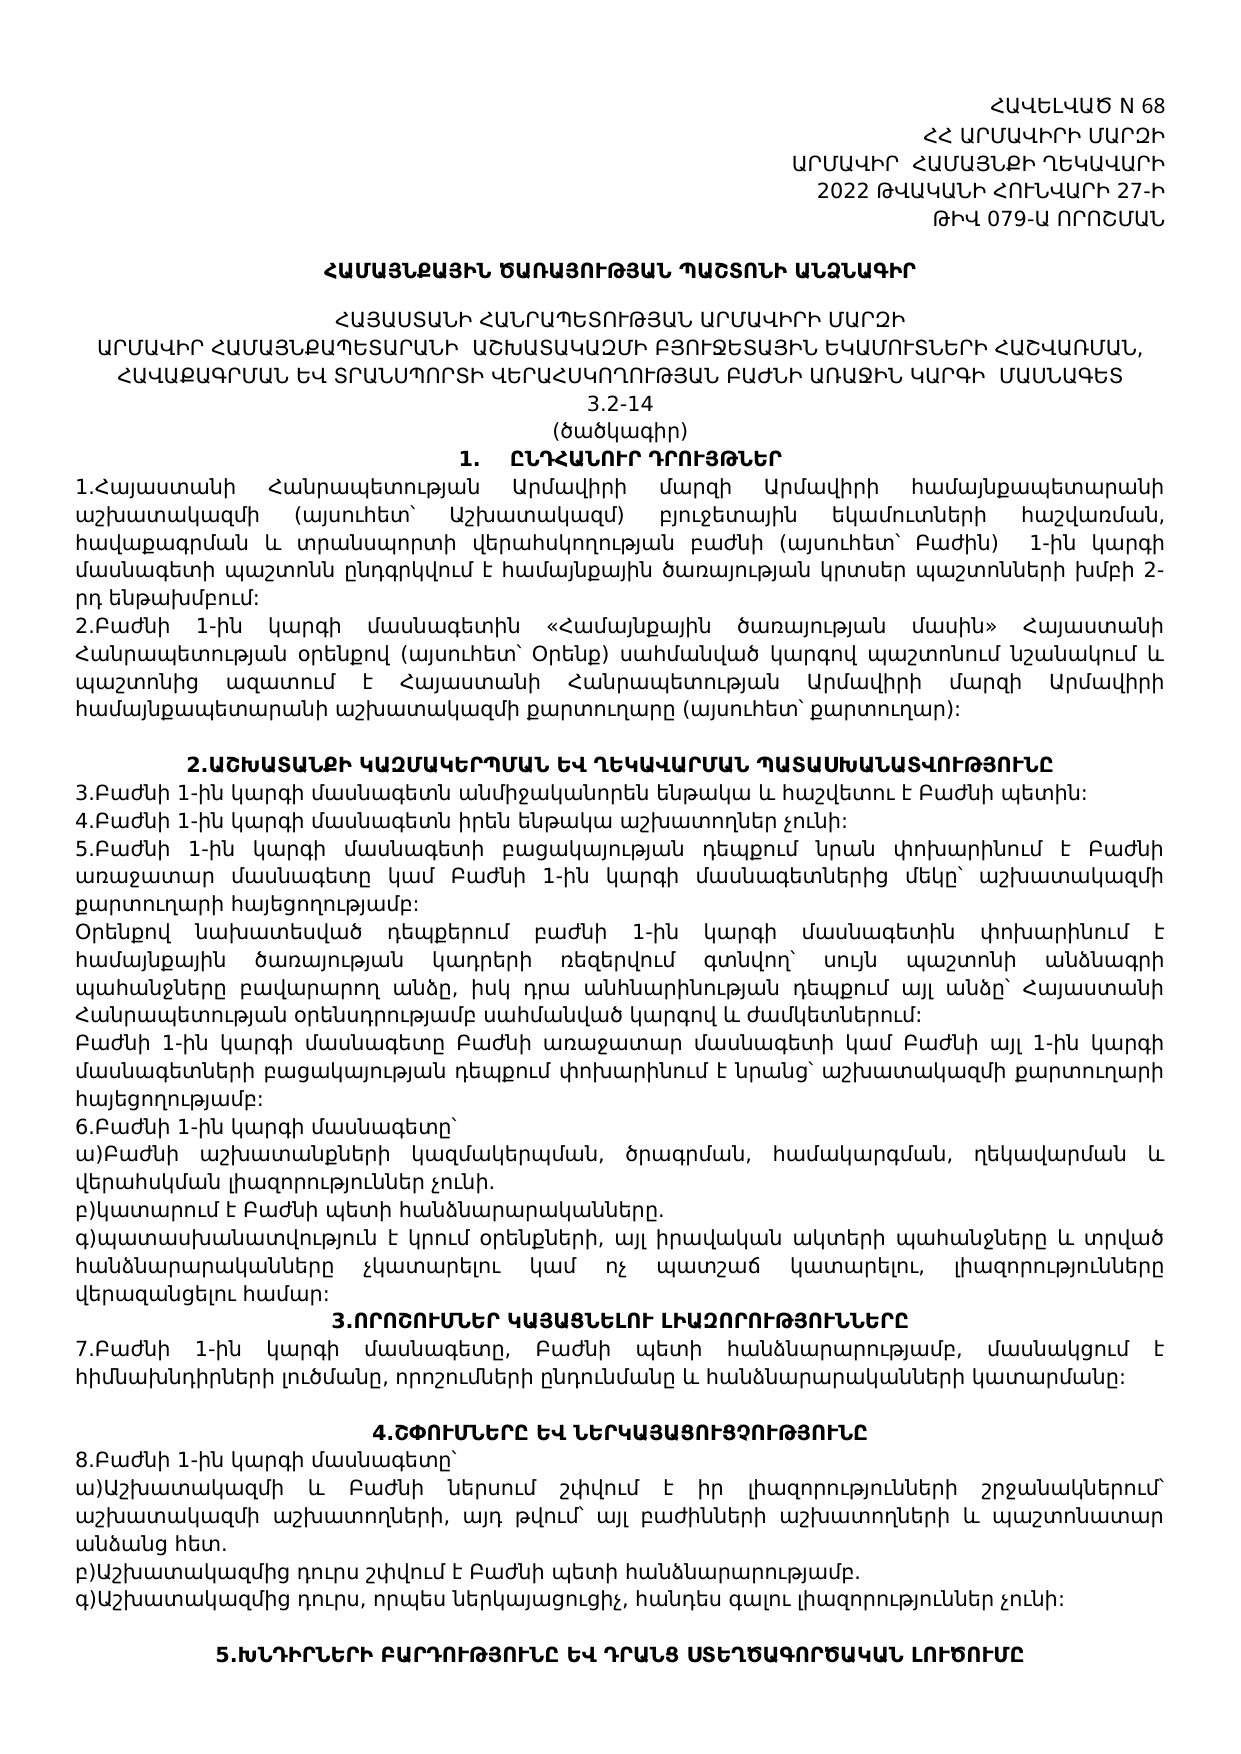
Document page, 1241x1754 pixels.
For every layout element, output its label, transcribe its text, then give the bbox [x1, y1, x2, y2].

text բ)Աշխատակազմից դուրս շփվում է Բաժնի պետի հանձնարարությամբ. [75, 1560, 1165, 1584]
text 5.Բաժնի 1-ին կարգի մասնագետի բացակայության դեպքում նրան փոխարինում է Բաժնի առաջատար մասնագետը կամ Բաժնի 1-ին կարգի մասնագետներից մեկը՝ աշխատակազմի քարտուղարի հայեցողությամբ: [75, 837, 1165, 916]
text գ)Աշխատակազմից դուրս, որպես ներկայացուցիչ, հանդես գալու լիազորություններ չունի: [75, 1587, 1165, 1612]
text ՀԱՄԱՅՆՔԱՅԻՆ ԾԱՌԱՅՈՒԹՅԱՆ ՊԱՇՏՈՆԻ ԱՆՁՆԱԳԻՐ [75, 259, 1165, 284]
text ԱՐՄԱՎԻՐ ՀԱՄԱՅՆՔԱՊԵՏԱՐԱՆԻ ԱՇԽԱՏԱԿԱԶՄԻ ԲՅՈՒՋԵՏԱՅԻՆ ԵԿԱՄՈՒՏՆԵՐԻ ՀԱՇՎԱՌՄԱՆ, ՀԱՎԱՔԱԳՐՄԱՆ ԵՎ ՏՐԱՆՍՊՈՐՏԻ ՎԵՐԱՀՍԿՈՂՈՒԹՅԱՆ ԲԱԺՆԻ ԱՌԱՋԻՆ ԿԱՐԳԻ ՄԱՍՆԱԳԵՏ [75, 336, 1165, 388]
text 2.Բաժնի 1-ին կարգի մասնագետին «Համայնքային ծառայության մասին» Հայաստանի Հանրապետության օրենքով (այսուհետ՝ Օրենք) սահմանված կարգով պաշտոնում նշանակում և պաշտոնից ազատում է Հայաստանի Հանրապետության Արմավիրի մարզի Արմավիրի համայնքապետարանի աշխատակազմի քարտուղարը (այսուհետ՝ քարտուղար): [75, 614, 1165, 722]
text բ)կատարում է Բաժնի պետի հանձնարարականները. [75, 1198, 1165, 1222]
text 4.ՇՓՈՒՄՆԵՐԸ ԵՎ ՆԵՐԿԱՅԱՑՈՒՑՉՈՒԹՅՈՒՆԸ [75, 1421, 1165, 1445]
text 3.2-14 [75, 392, 1165, 416]
text 1.Հայաստանի Հանրապետության Արմավիրի մարզի Արմավիրի համայնքապետարանի աշխատակազմի (այսուհետ՝ Աշխատակազմ) բյուջետային եկամուտների հաշվառման, հավաքագրման և տրանսպորտի վերահսկողության բաժնի (այսուհետ՝ Բաժին) 1-ին կարգի մասնագետի պաշտոնն ընդգրկվում է համայնքային ծառայության կրտսեր պաշտոնների խմբի 2-րդ ենթախմբում: [75, 475, 1165, 611]
text 1. ԸՆԴՀԱՆՈՒՐ ԴՐՈՒՅԹՆԵՐ [75, 447, 1165, 471]
text ա)Բաժնի աշխատանքների կազմակերպման, ծրագրման, համակարգման, ղեկավարման և վերահսկման լիազորություններ չունի. [75, 1142, 1165, 1194]
text ՀԱՅԱՍՏԱՆԻ ՀԱՆՐԱՊԵՏՈՒԹՅԱՆ ԱՐՄԱՎԻՐԻ ՄԱՐԶԻ [75, 308, 1165, 332]
text 5.ԽՆԴԻՐՆԵՐԻ ԲԱՐԴՈՒԹՅՈՒՆԸ ԵՎ ԴՐԱՆՑ ՍՏԵՂԾԱԳՈՐԾԱԿԱՆ ԼՈՒԾՈՒՄԸ [75, 1643, 1165, 1667]
text Բաժնի 1-ին կարգի մասնագետը Բաժնի առաջատար մասնագետի կամ Բաժնի այլ 1-ին կարգի մասնագետների բացակայության դեպքում փոխարինում է նրանց՝ աշխատակազմի քարտուղարի հայեցողությամբ: [75, 1031, 1165, 1111]
text ՀՀ ԱՐՄԱՎԻՐԻ ՄԱՐԶԻ [591, 124, 1165, 148]
text (ծածկագիր) [75, 419, 1165, 444]
text Օրենքով նախատեսված դեպքերում բաժնի 1-ին կարգի մասնագետին փոխարինում է համայնքային ծառայության կադրերի ռեզերվում գտնվող՝ սույն պաշտոնի անձնագրի պահանջները բավարարող անձը, իսկ դրա անհնարինության դեպքում այլ անձը՝ Հայաստանի Հանրապետության օրենսդրությամբ սահմանված կարգով և ժամկետներում: [75, 920, 1165, 1028]
text ՀԱՎԵԼՎԱԾ N 68 [591, 91, 1165, 120]
text 3.ՈՐՈՇՈՒՄՆԵՐ ԿԱՅԱՑՆԵԼՈՒ ԼԻԱԶՈՐՈՒԹՅՈՒՆՆԵՐԸ [75, 1309, 1165, 1334]
text 2022 ԹՎԱԿԱՆԻ ՀՈՒՆՎԱՐԻ 27-Ի [517, 179, 1165, 204]
text 8.Բաժնի 1-ին կարգի մասնագետը՝ [75, 1448, 1165, 1473]
text 7.Բաժնի 1-ին կարգի մասնագետը, Բաժնի պետի հանձնարարությամբ, մասնակցում է հիմնախնդիրների լուծմանը, որոշումների ընդունմանը և հանձնարարականների կատարմանը: [75, 1337, 1165, 1389]
text ԱՐՄԱՎԻՐ ՀԱՄԱՅՆՔԻ ՂԵԿԱՎԱՐԻ [591, 152, 1165, 176]
text ա)Աշխատակազմի և Բաժնի ներսում շփվում է իր լիազորությունների շրջանակներում՝ աշխատակազմի աշխատողների, այդ թվում՝ այլ բաժինների աշխատողների և պաշտոնատար անձանց հետ. [75, 1476, 1165, 1556]
text 6.Բաժնի 1-ին կարգի մասնագետը՝ [75, 1115, 1165, 1139]
text գ)պատասխանատվություն է կրում օրենքների, այլ իրավական ակտերի պահանջները և տրված հանձնարարականները չկատարելու կամ ոչ պատշաճ կատարելու, լիազորությունները վերազանցելու համար: [75, 1226, 1165, 1306]
text 4.Բաժնի 1-ին կարգի մասնագետն իրեն ենթակա աշխատողներ չունի: [75, 809, 1165, 833]
text 2.ԱՇԽԱՏԱՆՔԻ ԿԱԶՄԱԿԵՐՊՄԱՆ ԵՎ ՂԵԿԱՎԱՐՄԱՆ ՊԱՏԱՍԽԱՆԱՏՎՈՒԹՅՈՒՆԸ [75, 753, 1165, 777]
text ԹԻՎ 079-Ա ՈՐՈՇՄԱՆ [75, 207, 1165, 232]
text 3.Բաժնի 1-ին կարգի մասնագետն անմիջականորեն ենթակա և հաշվետու է Բաժնի պետին: [75, 781, 1165, 805]
